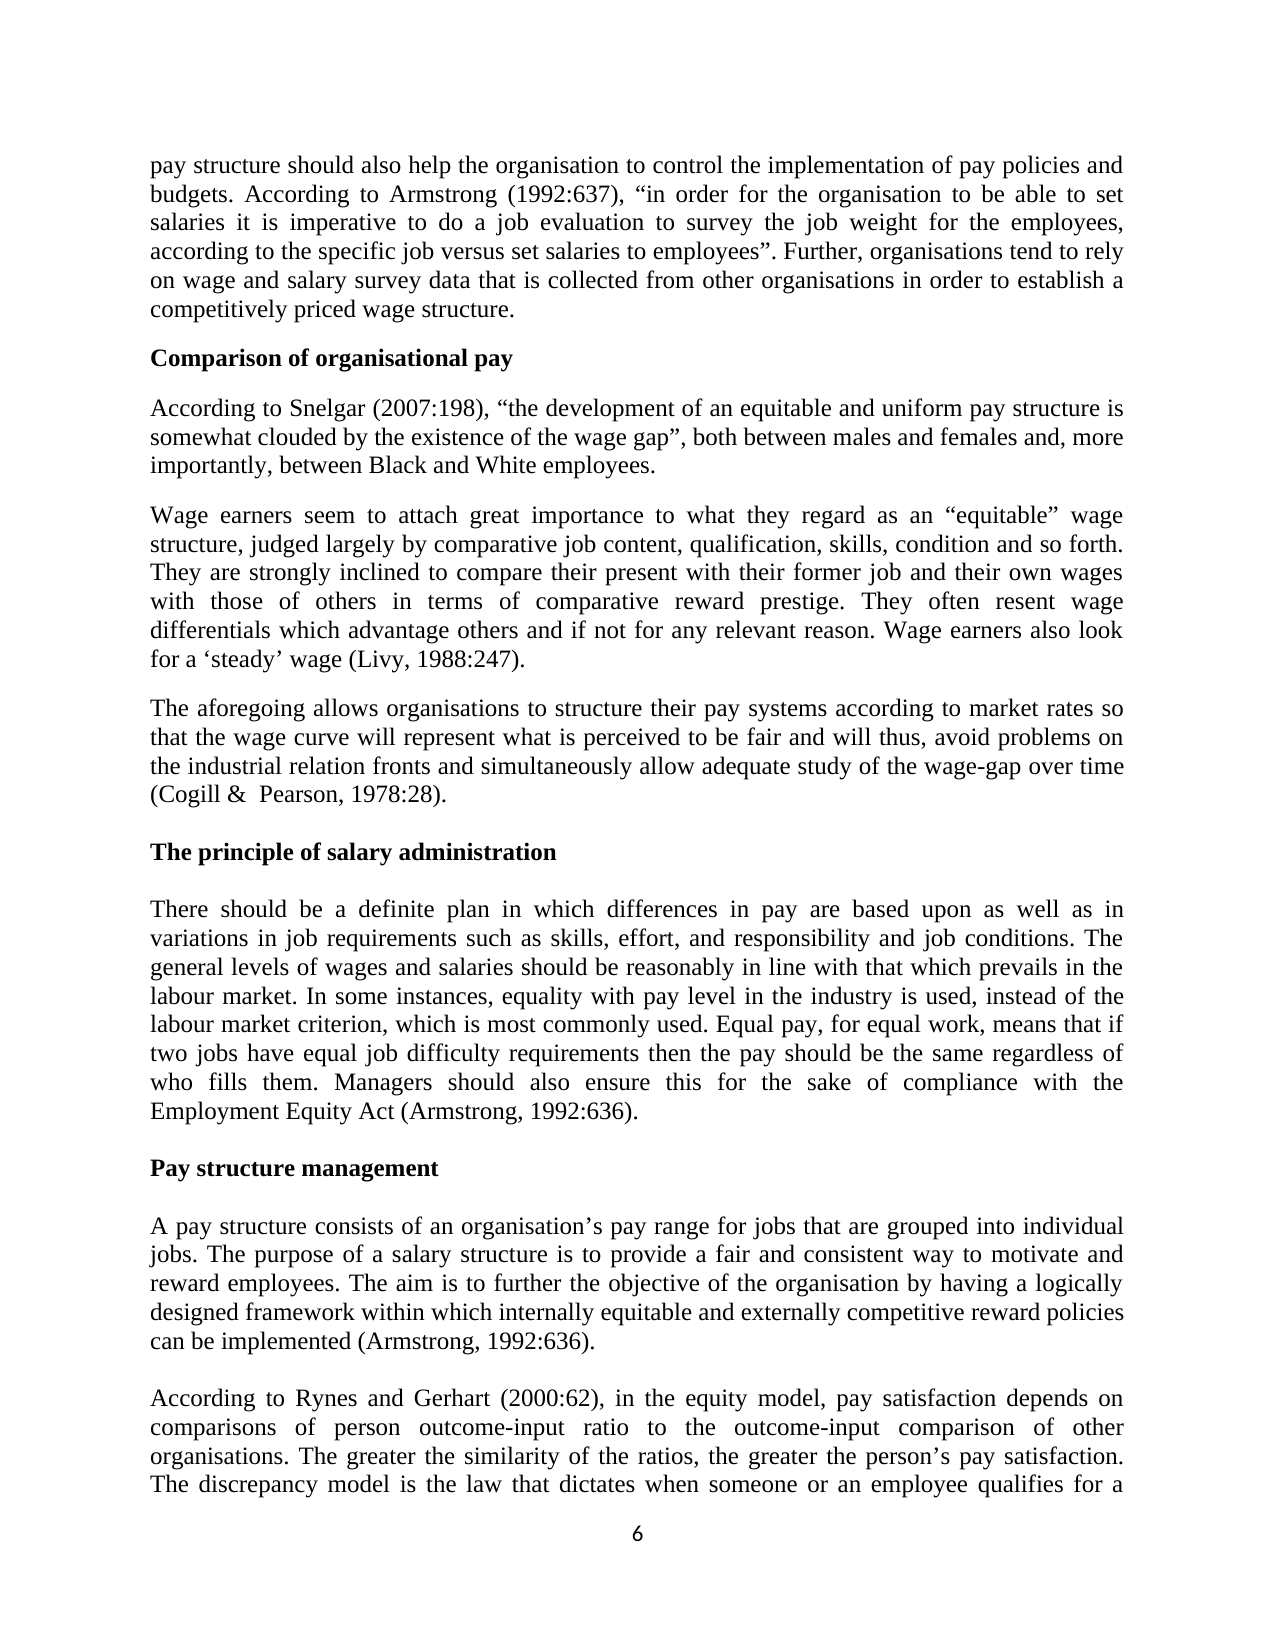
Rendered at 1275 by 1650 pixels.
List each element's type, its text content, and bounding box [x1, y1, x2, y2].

text According to Snelgar (2007:198), “the development of an equitable and uniform pay structure is somewhat clouded by the existence of the wage gap”, both between males and females and, more importantly, between Black and White employees. [150, 393, 1125, 479]
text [150, 150, 1125, 322]
text The principle of salary administration [150, 837, 1125, 866]
text The aforegoing allows organisations to structure their pay systems according to market rates so that the wage curve will represent what is perceived to be fair and will thus, avoid problems on the industrial relation fronts and simultaneously allow adequate study of the wage-gap over time (Cogill & Pearson, 1978:28). [150, 693, 1125, 808]
text Pay structure management [150, 1153, 1125, 1182]
text Wage earners seem to attach great importance to what they regard as an “equitable” wage structure, judged largely by comparative job content, qualification, skills, condition and so forth. They are strongly inclined to compare their present with their former job and their own wages with those of others in terms of comparative reward prestige. They often resent wage differentials which advantage others and if not for any relevant reason. Wage earners also look for a ‘steady’ wage (Livy, 1988:247). [150, 500, 1125, 672]
text Comparison of organisational pay [150, 343, 1125, 372]
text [150, 1383, 1125, 1498]
text There should be a definite plan in which differences in pay are based upon as well as in variations in job requirements such as skills, effort, and responsibility and job conditions. The general levels of wages and salaries should be reasonably in line with that which prevails in the labour market. In some instances, equality with pay level in the industry is used, instead of the labour market criterion, which is most commonly used. Equal pay, for equal work, means that if two jobs have equal job difficulty requirements then the pay should be the same regardless of who fills them. Managers should also ensure this for the sake of compliance with the Employment Equity Act (Armstrong, 1992:636). [150, 894, 1125, 1124]
text A pay structure consists of an organisation’s pay range for jobs that are grouped into individual jobs. The purpose of a salary structure is to provide a fair and consistent way to motivate and reward employees. The aim is to further the objective of the organisation by having a logically designed framework within which internally equitable and externally competitive reward policies can be implemented (Armstrong, 1992:636). [150, 1211, 1125, 1354]
